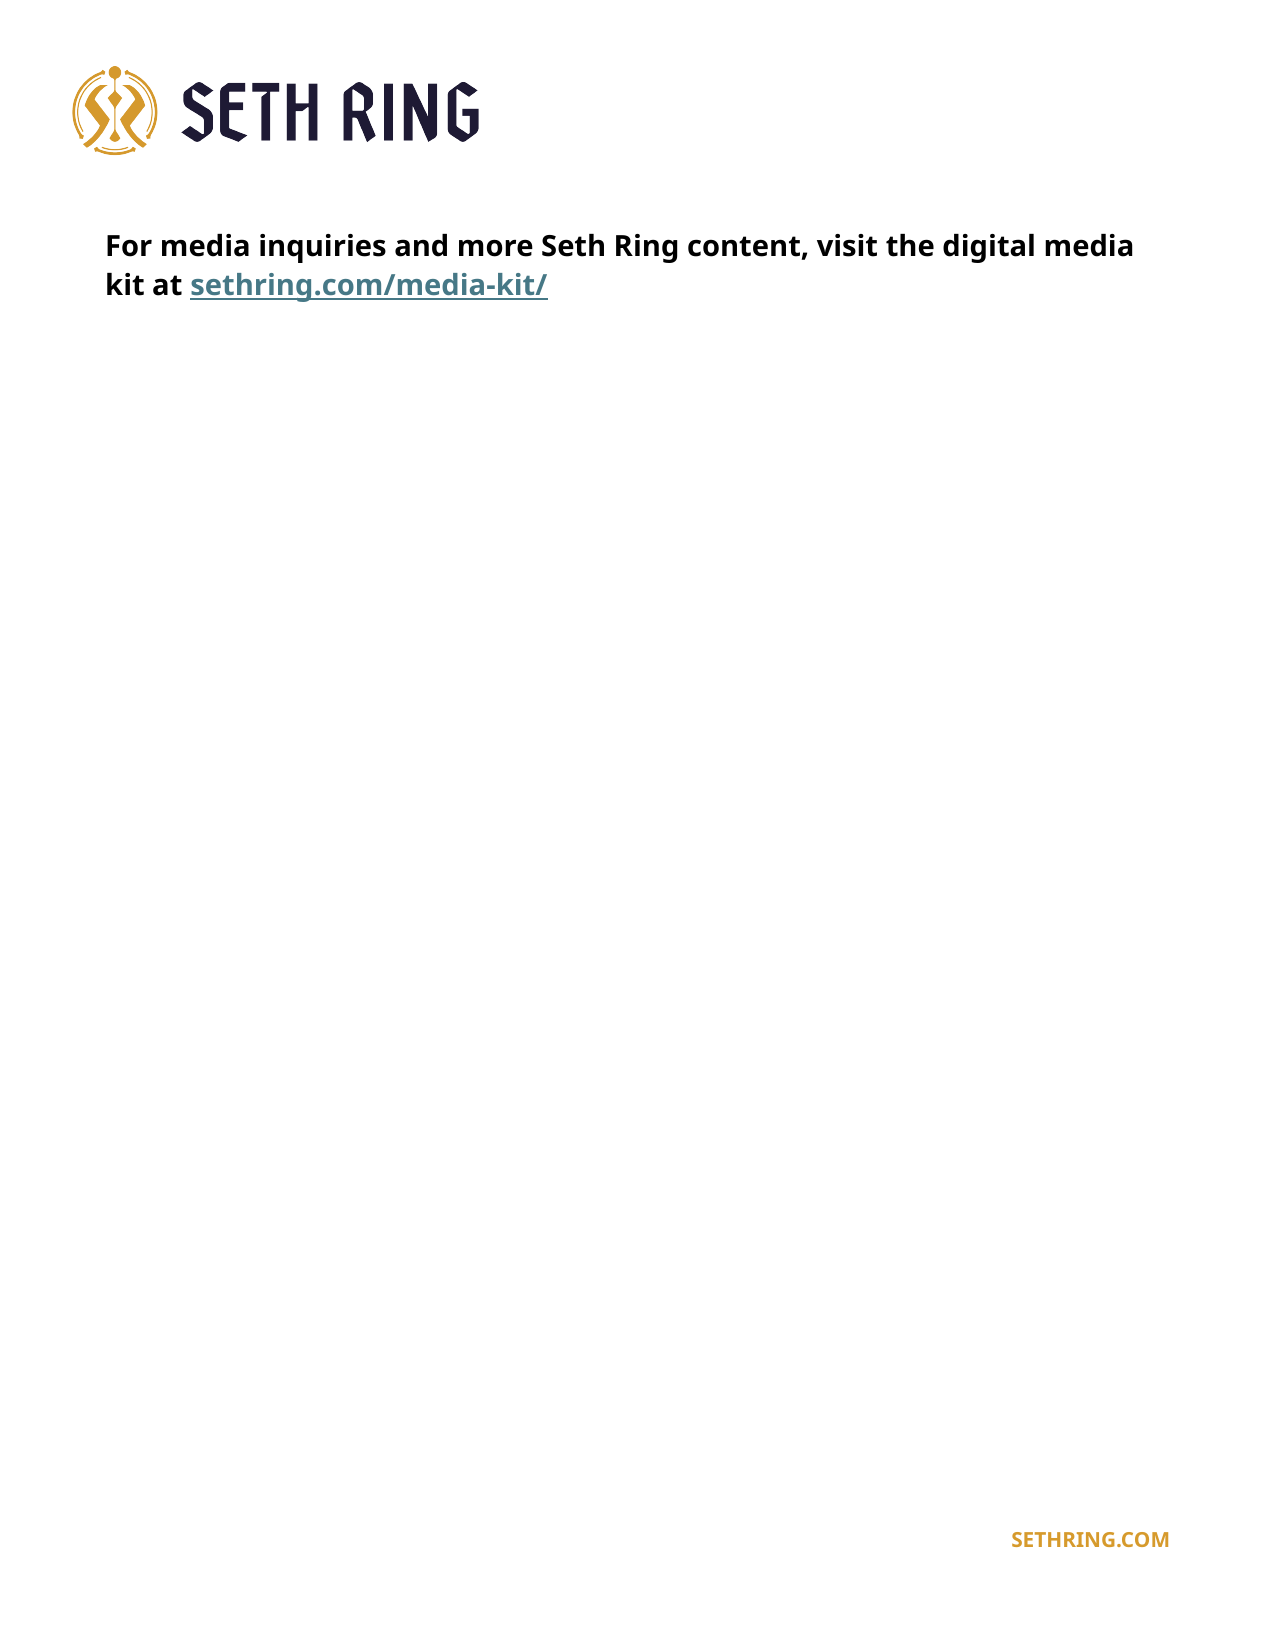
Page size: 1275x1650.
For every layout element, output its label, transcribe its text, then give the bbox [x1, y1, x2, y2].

text For media inquiries and more Seth Ring content, visit the digital media kit at sethring.com/media-kit/ [105, 225, 1170, 304]
picture [11, 24, 537, 201]
